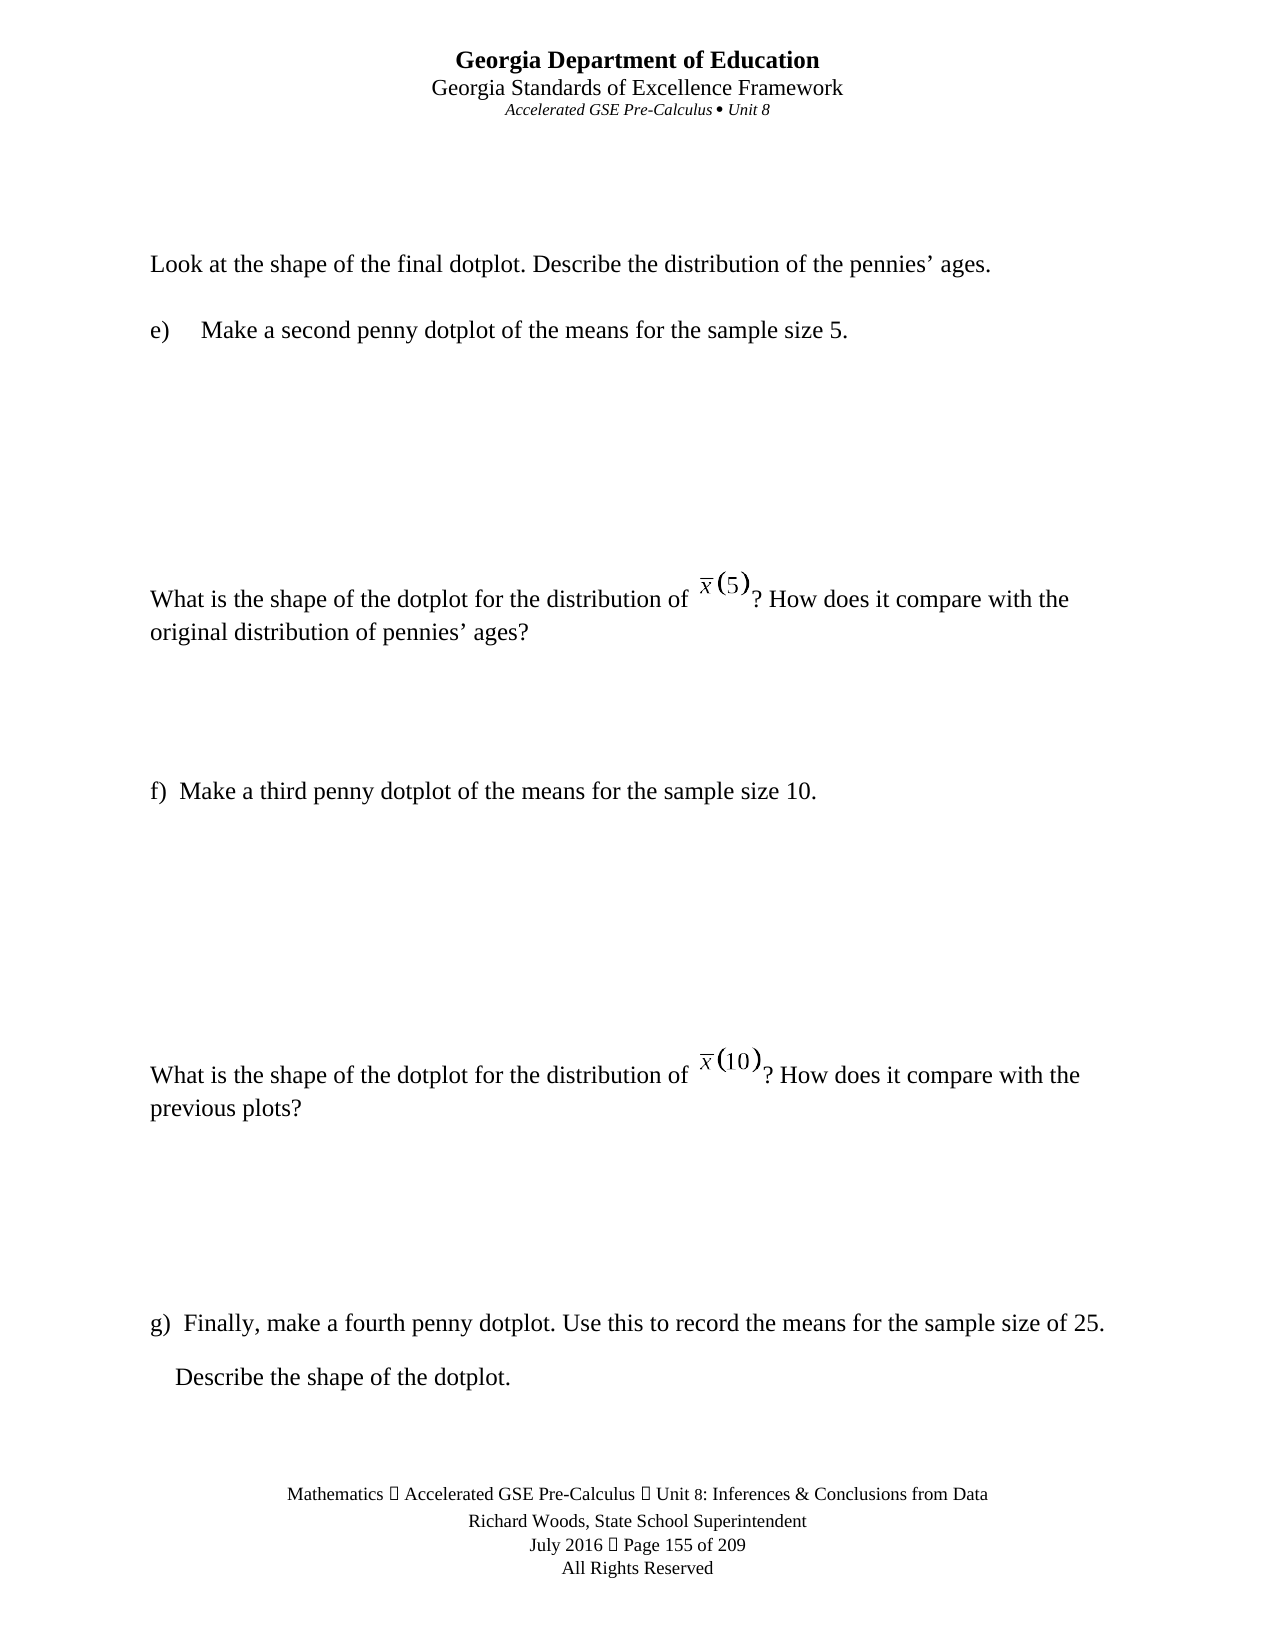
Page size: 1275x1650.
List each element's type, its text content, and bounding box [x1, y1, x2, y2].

text What is the shape of the dotplot for the distribution of ? How does it compare with the previous plots? [150, 1043, 1125, 1122]
text f) Make a third penny dotplot of the means for the sample size 10. [150, 776, 1125, 805]
text g) Finally, make a fourth penny dotplot. Use this to record the means for the sample size of 25. [150, 1308, 1125, 1337]
text Describe the shape of the dotplot. [150, 1362, 1125, 1391]
text What is the shape of the dotplot for the distribution of ? How does it compare with the original distribution of pennies’ ages? [150, 567, 1125, 646]
text Look at the shape of the final dotplot. Describe the distribution of the pennies’ ages. [150, 249, 1125, 278]
text e) Make a second penny dotplot of the means for the sample size 5. [150, 315, 1125, 344]
